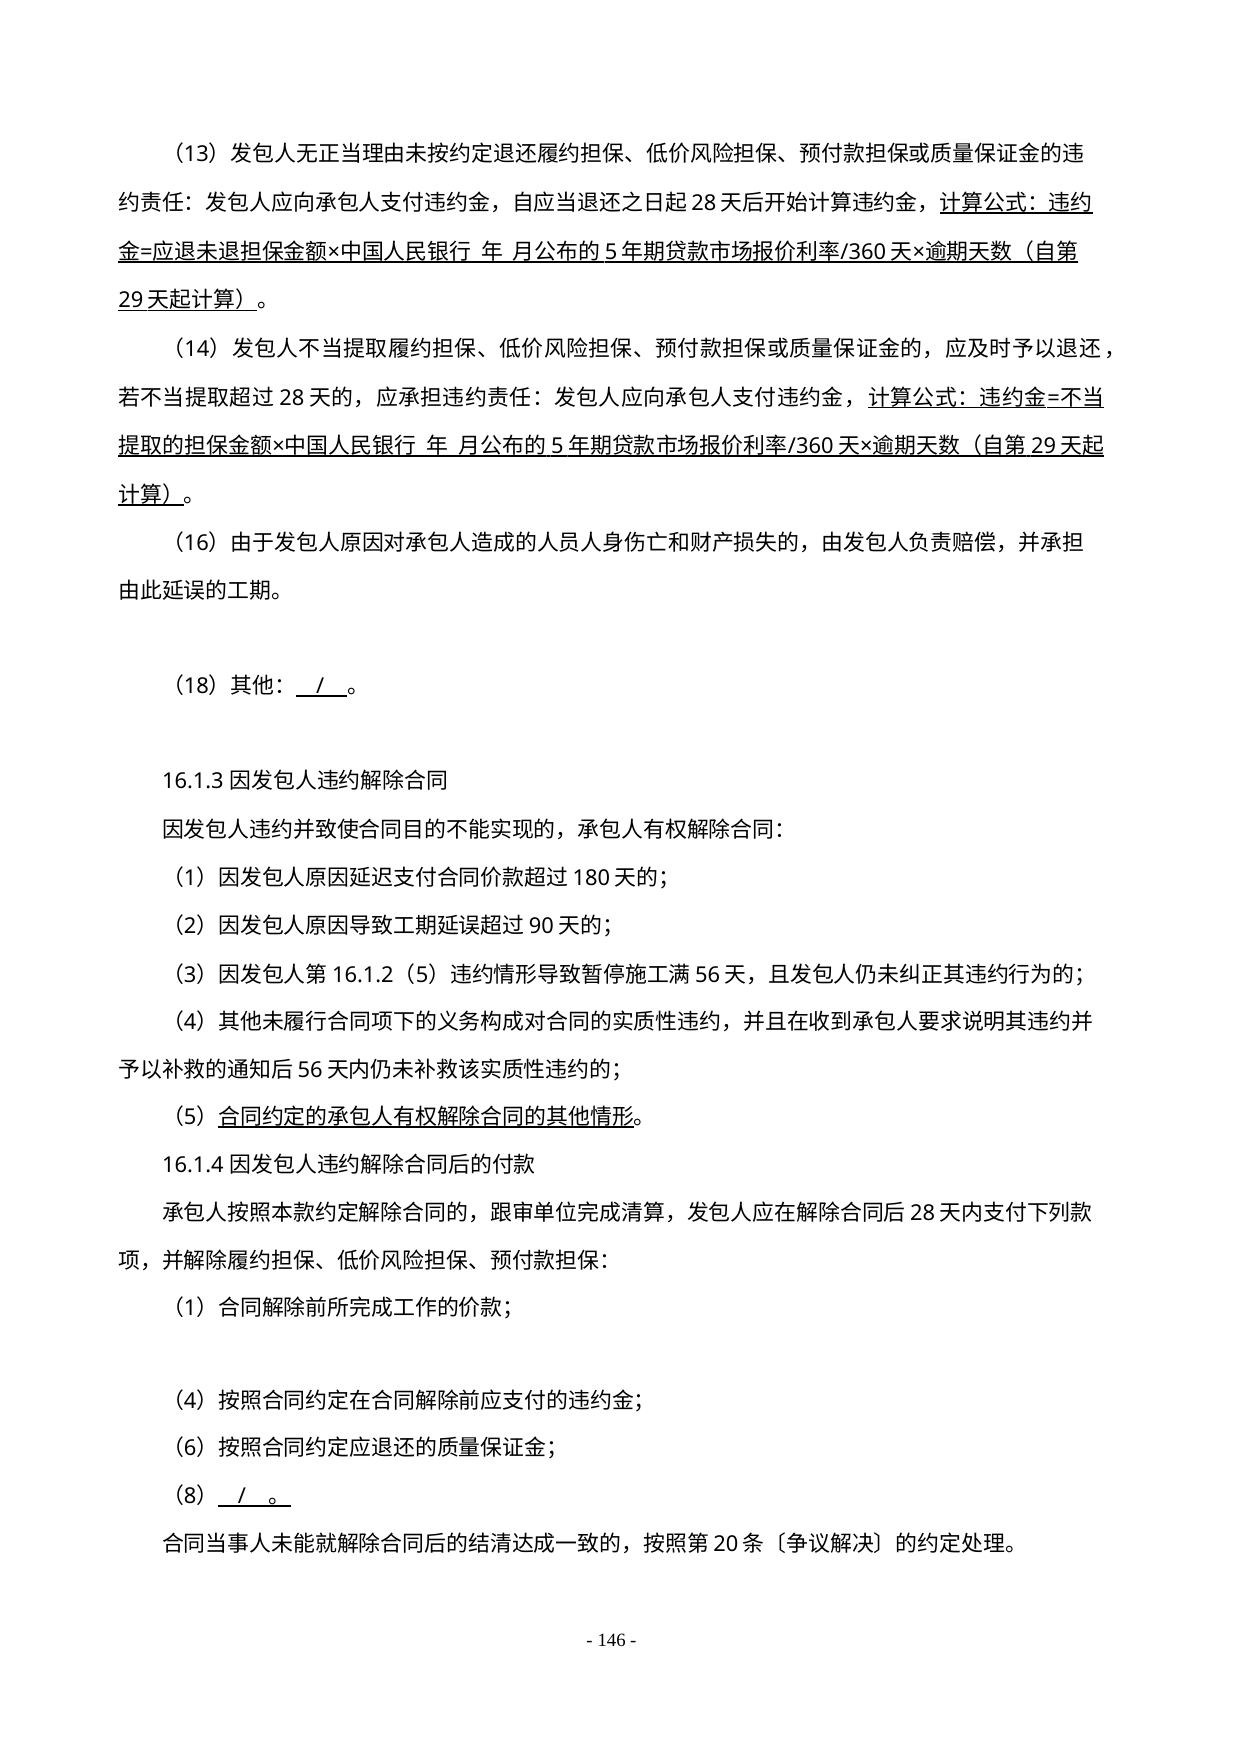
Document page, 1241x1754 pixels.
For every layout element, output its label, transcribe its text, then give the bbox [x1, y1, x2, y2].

text 16.1.4 因发包人违约解除合同后的付款 [118, 1147, 1104, 1179]
text （6）按照合同约定应退还的质量保证金； [118, 1430, 1104, 1462]
text 合同当事人未能就解除合同后的结清达成一致的，按照第20条〔争议解决〕的约定处理。 [118, 1526, 1104, 1557]
text （16）由于发包人原因对承包人造成的人员人身伤亡和财产损失的，由发包人负责赔偿，并承担由此延误的工期。 [118, 525, 1104, 604]
text （4）其他未履行合同项下的义务构成对合同的实质性违约，并且在收到承包人要求说明其违约并予以补救的通知后56天内仍未补救该实质性违约的； [118, 1004, 1104, 1083]
text （18）其他： / 。 [118, 667, 1104, 700]
text （4）按照合同约定在合同解除前应支付的违约金； [118, 1383, 1104, 1414]
text （13）发包人无正当理由未按约定退还履约担保、低价风险担保、预付款担保或质量保证金的违约责任：发包人应向承包人支付违约金，自应当退还之日起28天后开始计算违约金，计算公式：违约金=应退未退担保金额×中国人民银行 年 月公布的5年期贷款市场报价利率/360天×逾期天数（自第29天起计算）。 [118, 136, 1104, 314]
text 因发包人违约并致使合同目的不能实现的，承包人有权解除合同： [118, 812, 1104, 844]
text （5）合同约定的承包人有权解除合同的其他情形。 [118, 1099, 1104, 1131]
text （8） / 。 [118, 1478, 1104, 1510]
text （1）合同解除前所完成工作的价款； [118, 1290, 1104, 1322]
text （14）发包人不当提取履约担保、低价风险担保、预付款担保或质量保证金的，应及时予以退还，若不当提取超过28天的，应承担违约责任：发包人应向承包人支付违约金，计算公式：违约金=不当提取的担保金额×中国人民银行 年 月公布的5年期贷款市场报价利率/360天×逾期天数（自第29天起计算）。 [118, 330, 1104, 455]
text 16.1.3 因发包人违约解除合同 [118, 763, 1104, 796]
text （14）发包人不当提取履约担保、低价风险担保、预付款担保或质量保证金的，应及时予以退还，若不当提取超过28天的，应承担违约责任：发包人应向承包人支付违约金，计算公式：违约金=不当提取的担保金额×中国人民银行 年 月公布的5年期贷款市场报价利率/360天×逾期天数（自第29天起计算）。 [118, 457, 1104, 509]
text 承包人按照本款约定解除合同的，跟审单位完成清算，发包人应在解除合同后28天内支付下列款项，并解除履约担保、低价风险担保、预付款担保： [118, 1195, 1104, 1274]
text （3）因发包人第16.1.2（5）违约情形导致暂停施工满56天，且发包人仍未纠正其违约行为的； [118, 957, 1104, 988]
text （2）因发包人原因导致工期延误超过90天的； [118, 908, 1104, 941]
text （1）因发包人原因延迟支付合同价款超过180天的； [118, 860, 1104, 892]
